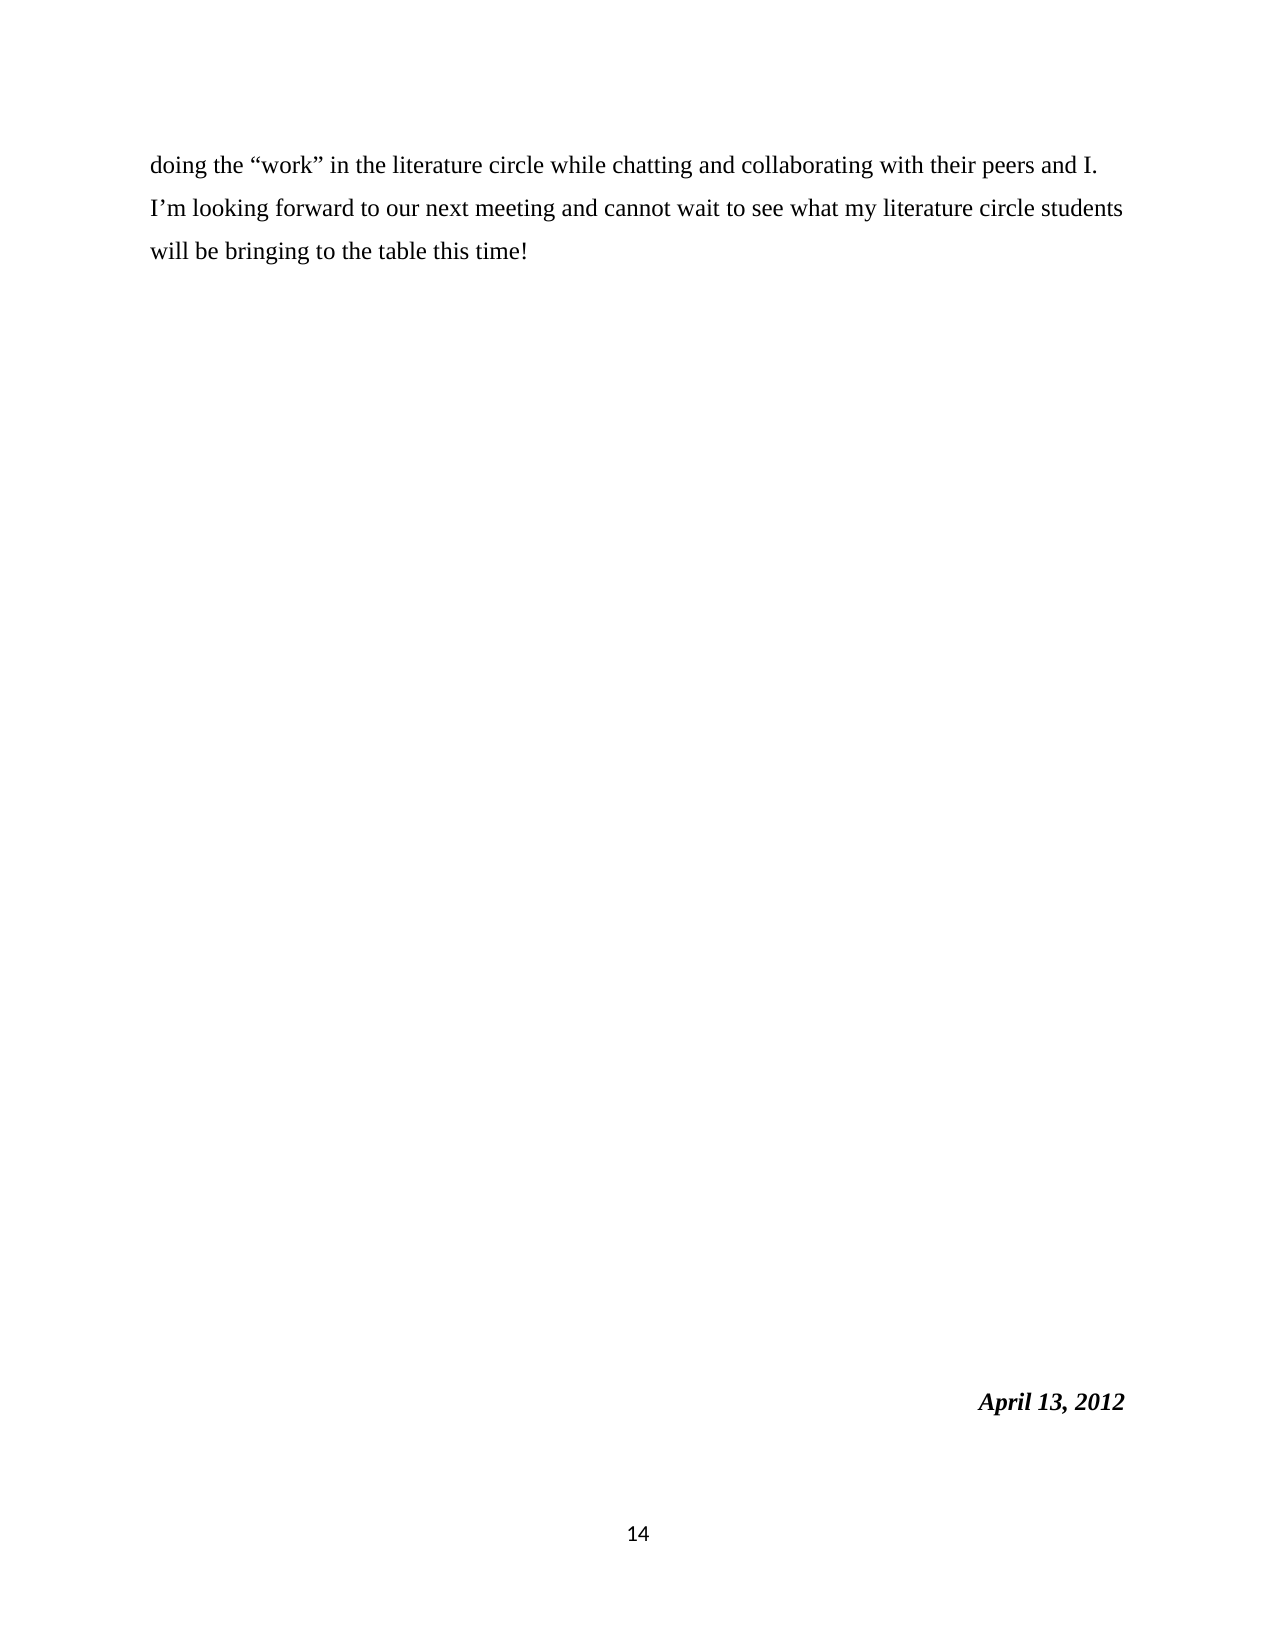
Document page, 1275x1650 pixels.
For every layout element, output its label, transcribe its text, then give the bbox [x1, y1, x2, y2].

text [150, 150, 1125, 265]
text April 13, 2012 [150, 1387, 1125, 1416]
